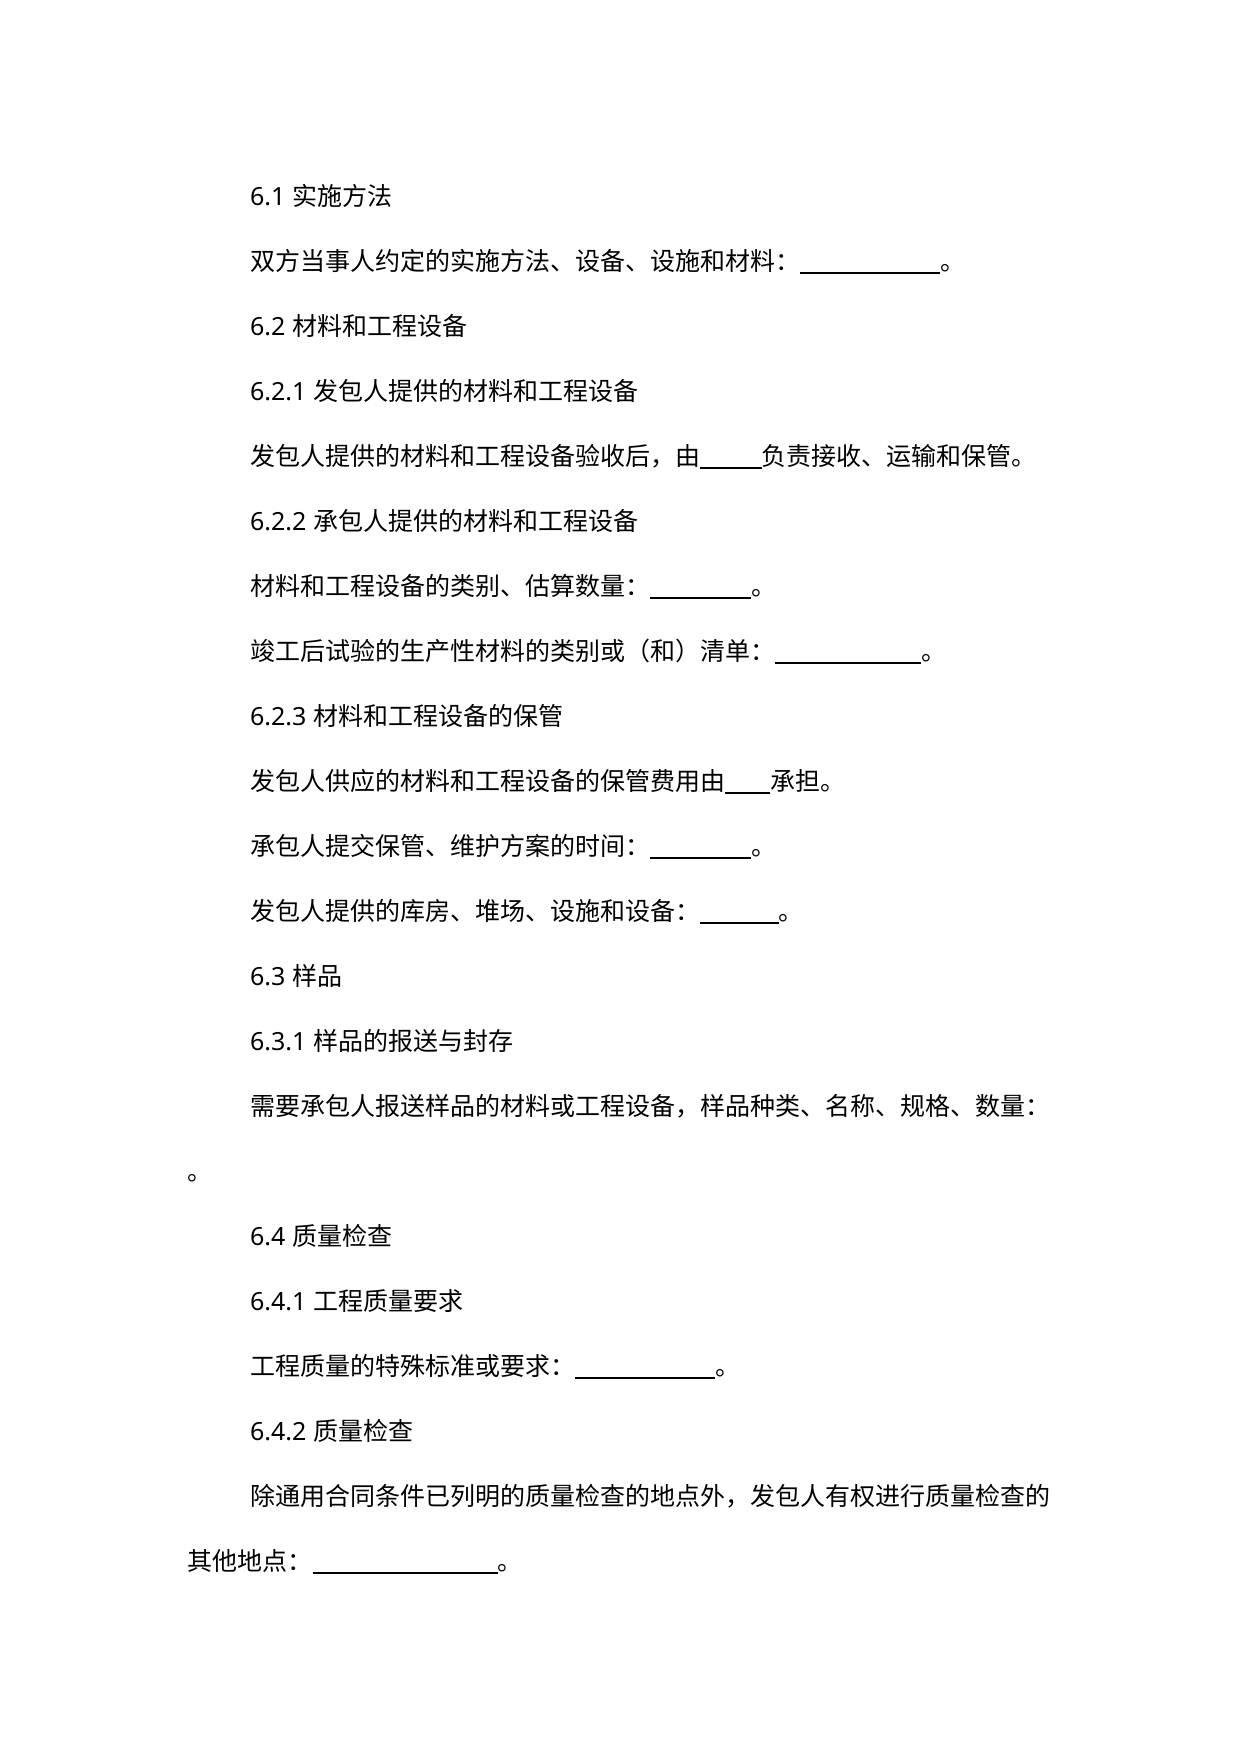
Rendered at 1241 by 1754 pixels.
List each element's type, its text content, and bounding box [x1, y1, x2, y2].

text 6.2.2 承包人提供的材料和工程设备 [187, 487, 1053, 552]
text 6.2.1 发包人提供的材料和工程设备 [187, 357, 1053, 422]
text 6.4.2 质量检查 [187, 1397, 1053, 1462]
text 工程质量的特殊标准或要求： 。 [187, 1332, 1053, 1397]
text 6.3 样品 [187, 942, 1053, 1007]
text 材料和工程设备的类别、估算数量： 。 [187, 552, 1053, 617]
text 除通用合同条件已列明的质量检查的地点外，发包人有权进行质量检查的其他地点： 。 [187, 1462, 1053, 1592]
text 6.3.1 样品的报送与封存 [187, 1007, 1053, 1072]
text 6.4 质量检查 [187, 1202, 1053, 1267]
text 发包人提供的库房、堆场、设施和设备： 。 [187, 877, 1053, 942]
text 发包人提供的材料和工程设备验收后，由 负责接收、运输和保管。 [187, 422, 1053, 487]
text 6.1 实施方法 [187, 162, 1053, 227]
text 6.2.3 材料和工程设备的保管 [187, 682, 1053, 747]
text 竣工后试验的生产性材料的类别或（和）清单： 。 [187, 617, 1053, 682]
text 发包人供应的材料和工程设备的保管费用由 承担。 [187, 747, 1053, 812]
text 6.2 材料和工程设备 [187, 292, 1053, 357]
text 需要承包人报送样品的材料或工程设备，样品种类、名称、规格、数量： 。 [187, 1072, 1053, 1202]
text 6.4.1 工程质量要求 [187, 1267, 1053, 1332]
text 承包人提交保管、维护方案的时间： 。 [187, 812, 1053, 877]
text 双方当事人约定的实施方法、设备、设施和材料： 。 [187, 227, 1053, 292]
